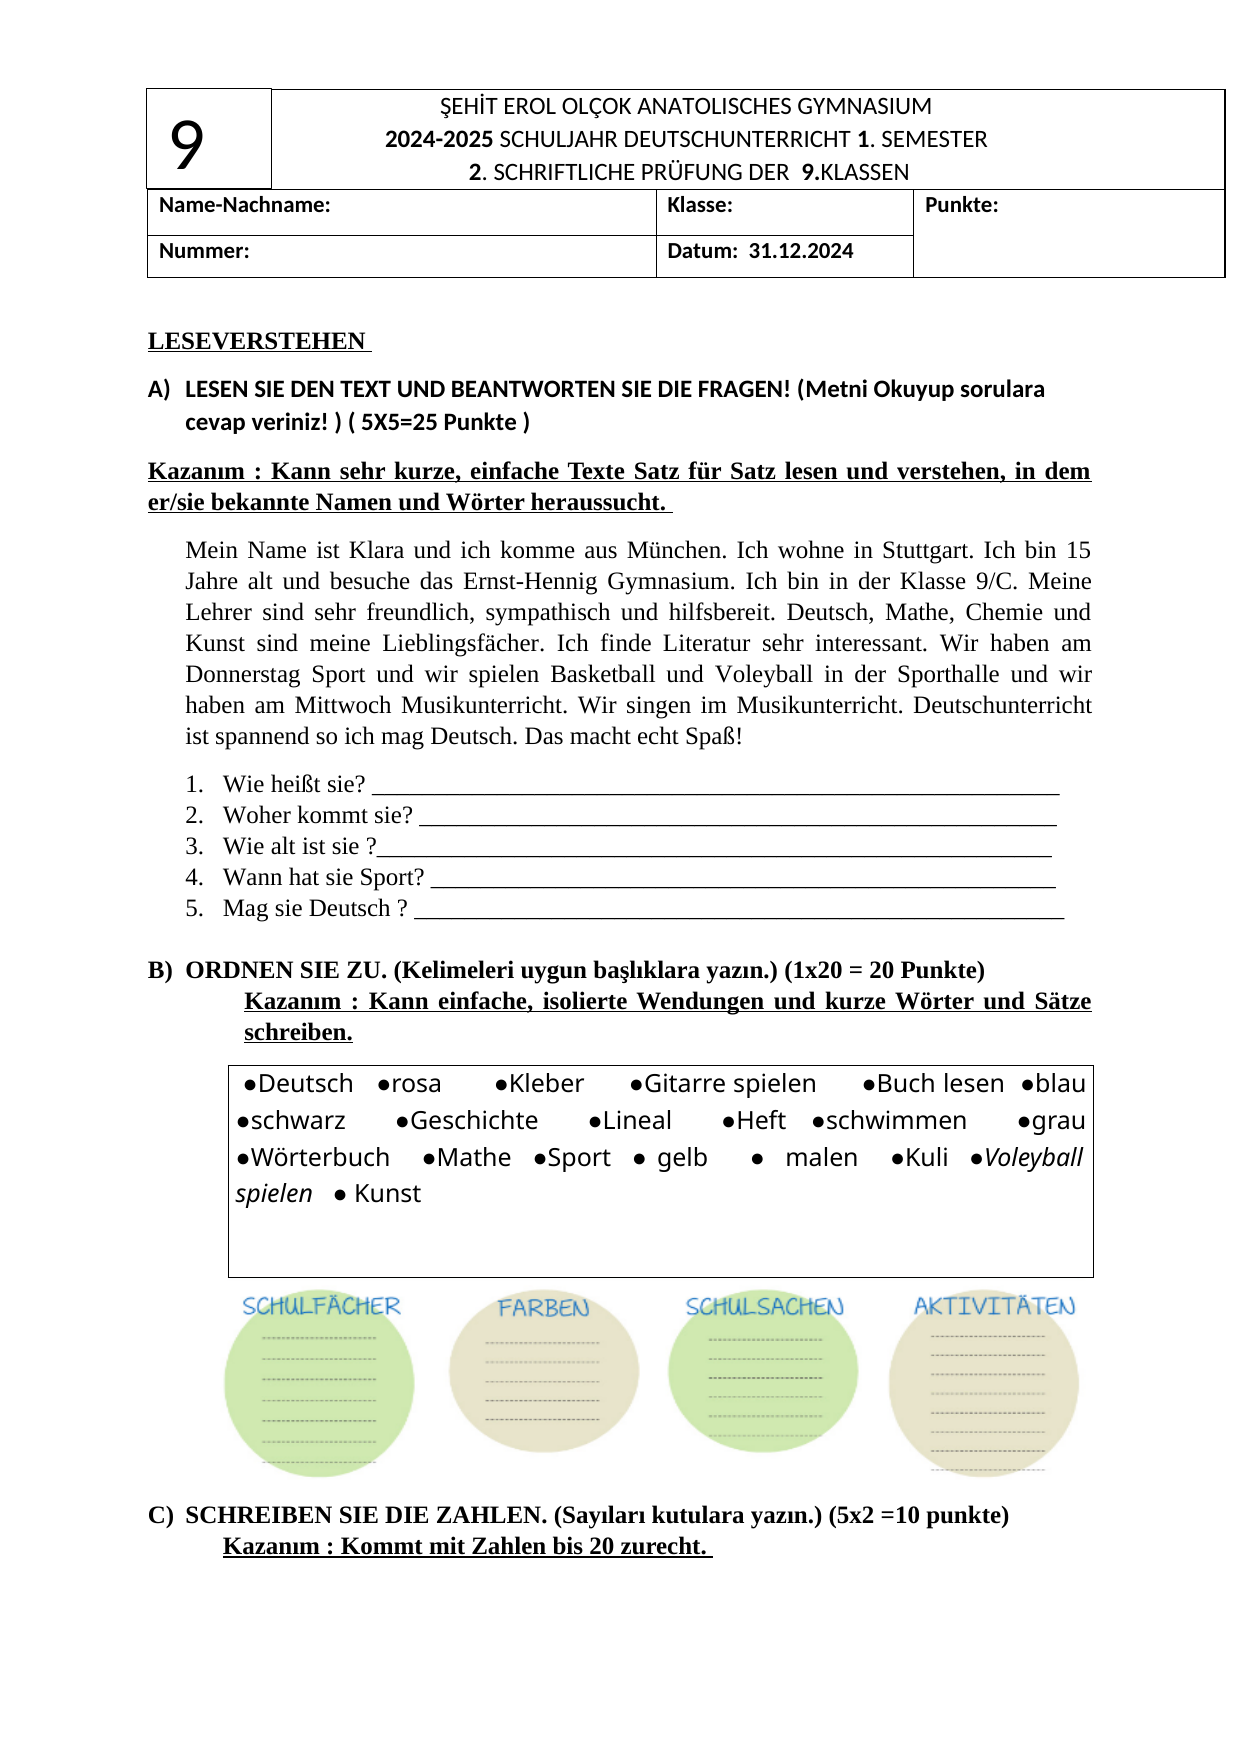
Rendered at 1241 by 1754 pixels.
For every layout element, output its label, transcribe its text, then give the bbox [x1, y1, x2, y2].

table_cell Datum: 31.12.2024 [657, 236, 913, 277]
list ORDNEN SIE ZU. (Kelimeleri uygun başlıklara yazın.) (1x20 = 20 Punkte) [148, 955, 1093, 984]
list LESEN SIE DEN TEXT UND BEANTWORTEN SIE DIE FRAGEN! (Metni Okuyup sorulara cevap veriniz! ) ( 5X5=25 Punkte ) [148, 373, 1093, 437]
table_header ●Deutsch ●rosa ●Kleber ●Gitarre spielen ●Buch lesen ●blau ●schwarz ●Geschichte ●Lineal ●Heft ●schwimmen ●grau ●Wörterbuch ●Mathe ●Sport ● gelb ● malen ●Kuli ●Voleyball spielen ● Kunst [229, 1066, 1093, 1277]
list Kazanım : Kann einfache, isolierte Wendungen und kurze Wörter und Sätze schreiben. [244, 986, 1093, 1046]
list Woher kommt sie? ___________________________________________________ [185, 800, 1093, 828]
list Mag sie Deutsch ? ____________________________________________________ [185, 893, 1093, 922]
list Kazanım : Kommt mit Zahlen bis 20 zurecht. [223, 1531, 1093, 1560]
list Wann hat sie Sport? __________________________________________________ [185, 862, 1093, 891]
list Wie heißt sie? _______________________________________________________ [185, 769, 1093, 797]
table_cell Punkte: [914, 190, 1224, 277]
table_cell Name-Nachname: [148, 190, 656, 235]
table_header ŞEHİT EROL OLÇOK ANATOLISCHES GYMNASIUM 2024-2025 SCHULJAHR DEUTSCHUNTERRICHT 1. SEMESTER 2. SCHRIFTLICHE PRÜFUNG DER 9.KLASSEN [272, 90, 1224, 189]
text LESEVERSTEHEN [148, 326, 1093, 354]
table_cell Klasse: [657, 190, 913, 235]
table_cell Nummer: [148, 236, 656, 277]
picture [216, 1278, 1087, 1482]
list Wie alt ist sie ?______________________________________________________ [185, 831, 1093, 859]
text Kazanım : Kann sehr kurze, einfache Texte Satz für Satz lesen und verstehen, in dem er/sie bekannte Namen und Wörter heraussucht. [148, 456, 1093, 516]
text Mein Name ist Klara und ich komme aus München. Ich wohne in Stuttgart. Ich bin 15 Jahre alt und besuche das Ernst-Hennig Gymnasium. Ich bin in der Klasse 9/C. Meine Lehrer sind sehr freundlich, sympathisch und hilfsbereit. Deutsch, Mathe, Chemie und Kunst sind meine Lieblingsfächer. Ich finde Literatur sehr interessant. Wir haben am Donnerstag Sport und wir spielen Basketball und Voleyball in der Sporthalle und wir haben am Mittwoch Musikunterricht. Wir singen im Musikunterricht. Deutschunterricht ist spannend so ich mag Deutsch. Das macht echt Spaß! [185, 535, 1093, 750]
list SCHREIBEN SIE DIE ZAHLEN. (Sayıları kutulara yazın.) (5x2 =10 punkte) [148, 1500, 1093, 1529]
